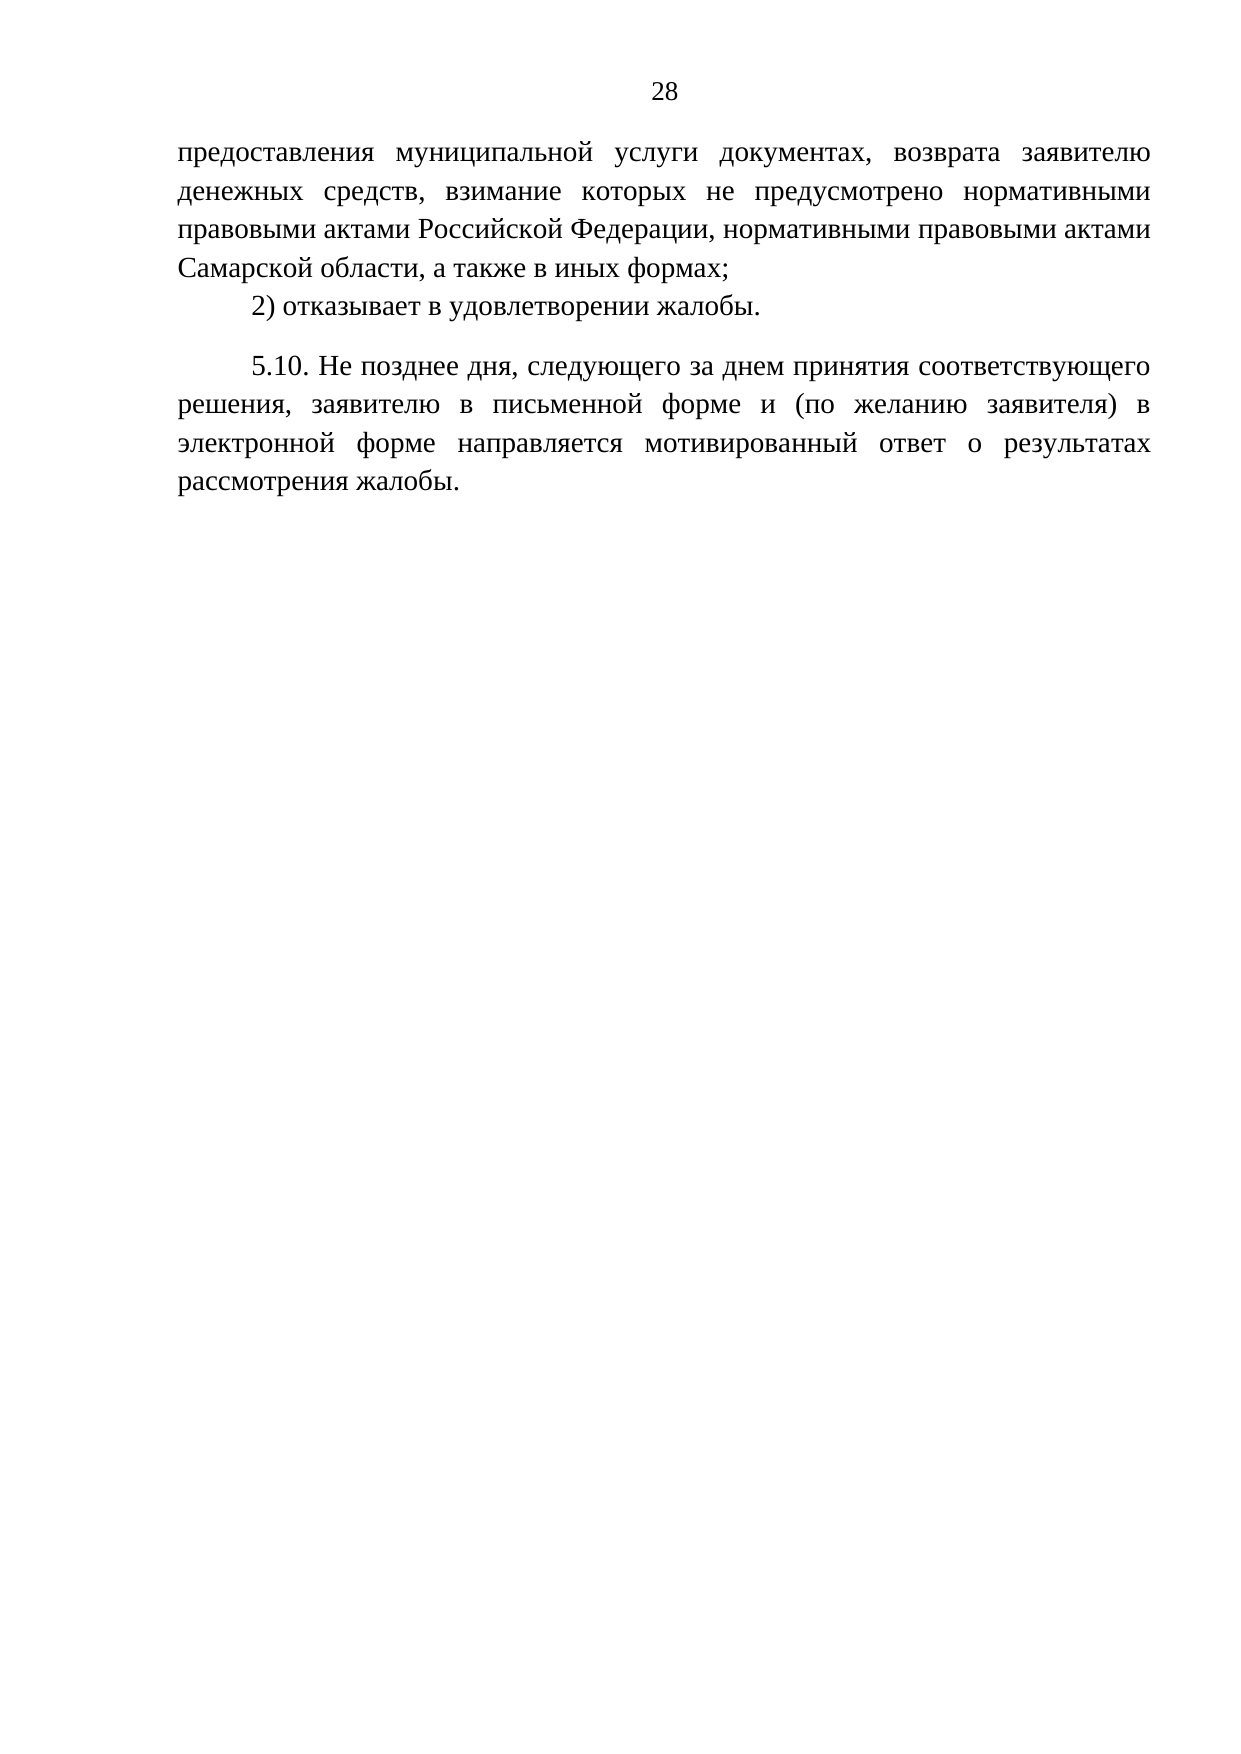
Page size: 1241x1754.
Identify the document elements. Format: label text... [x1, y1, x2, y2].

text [177, 134, 1152, 283]
text 2) отказывает в удовлетворении жалобы. [177, 288, 1152, 322]
text 5.10. Не позднее дня, следующего за днем принятия соответствующего решения, заявителю в письменной форме и (по желанию заявителя) в электронной форме направляется мотивированный ответ о результатах рассмотрения жалобы. [177, 348, 1152, 497]
